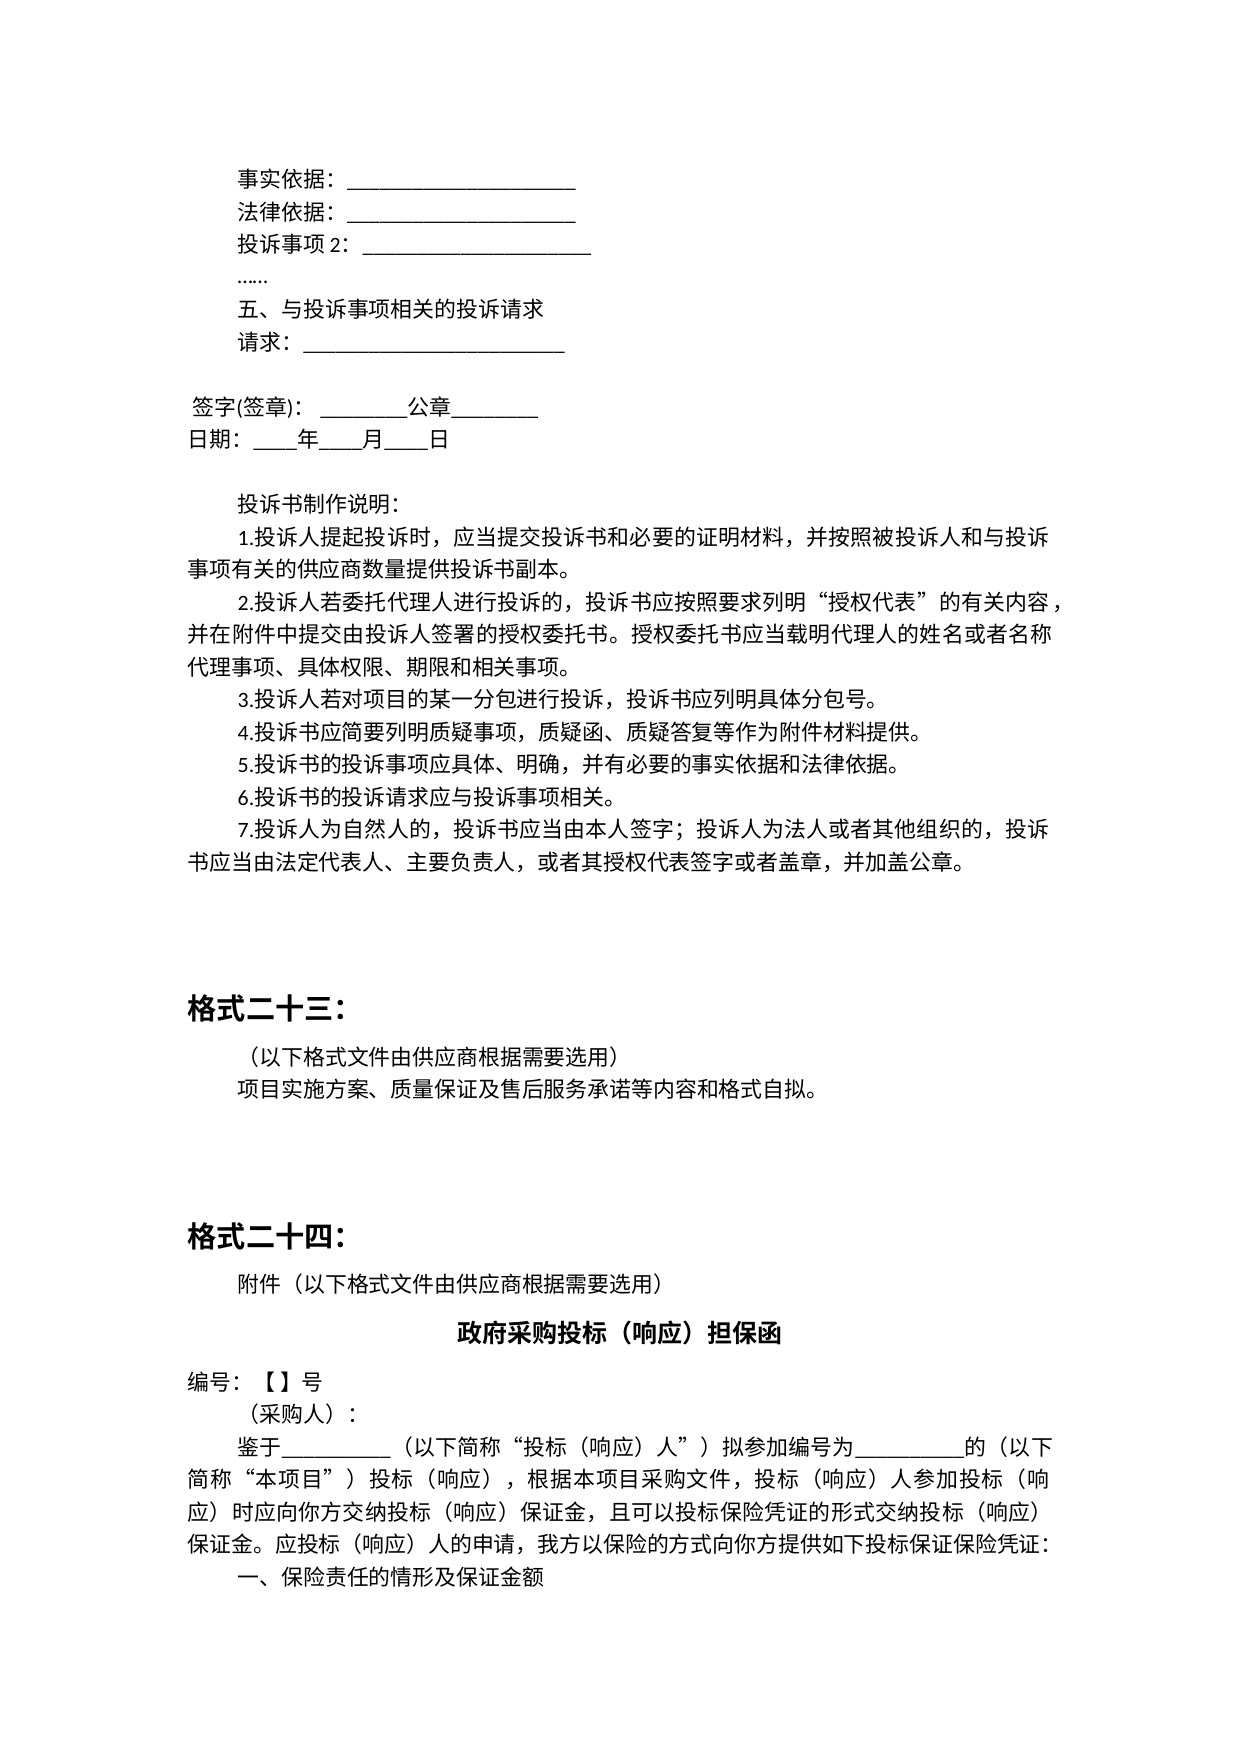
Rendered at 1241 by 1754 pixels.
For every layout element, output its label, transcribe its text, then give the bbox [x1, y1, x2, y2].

text 3.投诉人若对项目的某一分包进行投诉，投诉书应列明具体分包号。 [187, 682, 1053, 714]
text 政府采购投标（响应）担保函 [187, 1299, 1053, 1364]
text 5.投诉书的投诉事项应具体、明确，并有必要的事实依据和法律依据。 [187, 747, 1053, 779]
text （以下格式文件由供应商根据需要选用） [187, 1039, 1053, 1072]
text 附件（以下格式文件由供应商根据需要选用） [187, 1267, 1053, 1299]
text （采购人）： [187, 1397, 1053, 1429]
text 2.投诉人若委托代理人进行投诉的，投诉书应按照要求列明“授权代表”的有关内容，并在附件中提交由投诉人签署的授权委托书。授权委托书应当载明代理人的姓名或者名称、代理事项、具体权限、期限和相关事项。 [187, 584, 1053, 682]
text 一、保险责任的情形及保证金额 [187, 1559, 1053, 1592]
text 投诉书制作说明： [187, 487, 1053, 519]
text 4.投诉书应简要列明质疑事项，质疑函、质疑答复等作为附件材料提供。 [187, 714, 1053, 747]
text …… [187, 259, 1053, 292]
text 格式二十三： [187, 974, 1053, 1039]
text 法律依据：_____________________ [187, 194, 1053, 227]
text 签字(签章)： ________公章________ [187, 389, 1053, 422]
text 事实依据：_____________________ [187, 162, 1053, 194]
text 7.投诉人为自然人的，投诉书应当由本人签字；投诉人为法人或者其他组织的，投诉书应当由法定代表人、主要负责人，或者其授权代表签字或者盖章，并加盖公章。 [187, 812, 1053, 877]
text 五、与投诉事项相关的投诉请求 [187, 292, 1053, 324]
text 6.投诉书的投诉请求应与投诉事项相关。 [187, 779, 1053, 812]
text 日期：____年____月____日 [187, 422, 1053, 454]
text 编号：【 】号 [187, 1364, 1053, 1397]
text 格式二十四： [187, 1202, 1053, 1267]
text 投诉事项2：_____________________ [187, 227, 1053, 259]
text 项目实施方案、质量保证及售后服务承诺等内容和格式自拟。 [187, 1072, 1053, 1104]
text 请求：________________________ [187, 324, 1053, 357]
text 1.投诉人提起投诉时，应当提交投诉书和必要的证明材料，并按照被投诉人和与投诉事项有关的供应商数量提供投诉书副本。 [187, 519, 1053, 584]
text 鉴于__________（以下简称“投标（响应）人”）拟参加编号为__________的（以下简称“本项目”）投标（响应），根据本项目采购文件，投标（响应）人参加投标（响应）时应向你方交纳投标（响应）保证金，且可以投标保险凭证的形式交纳投标（响应）保证金。应投标（响应）人的申请，我方以保险的方式向你方提供如下投标保证保险凭证： [187, 1429, 1053, 1559]
